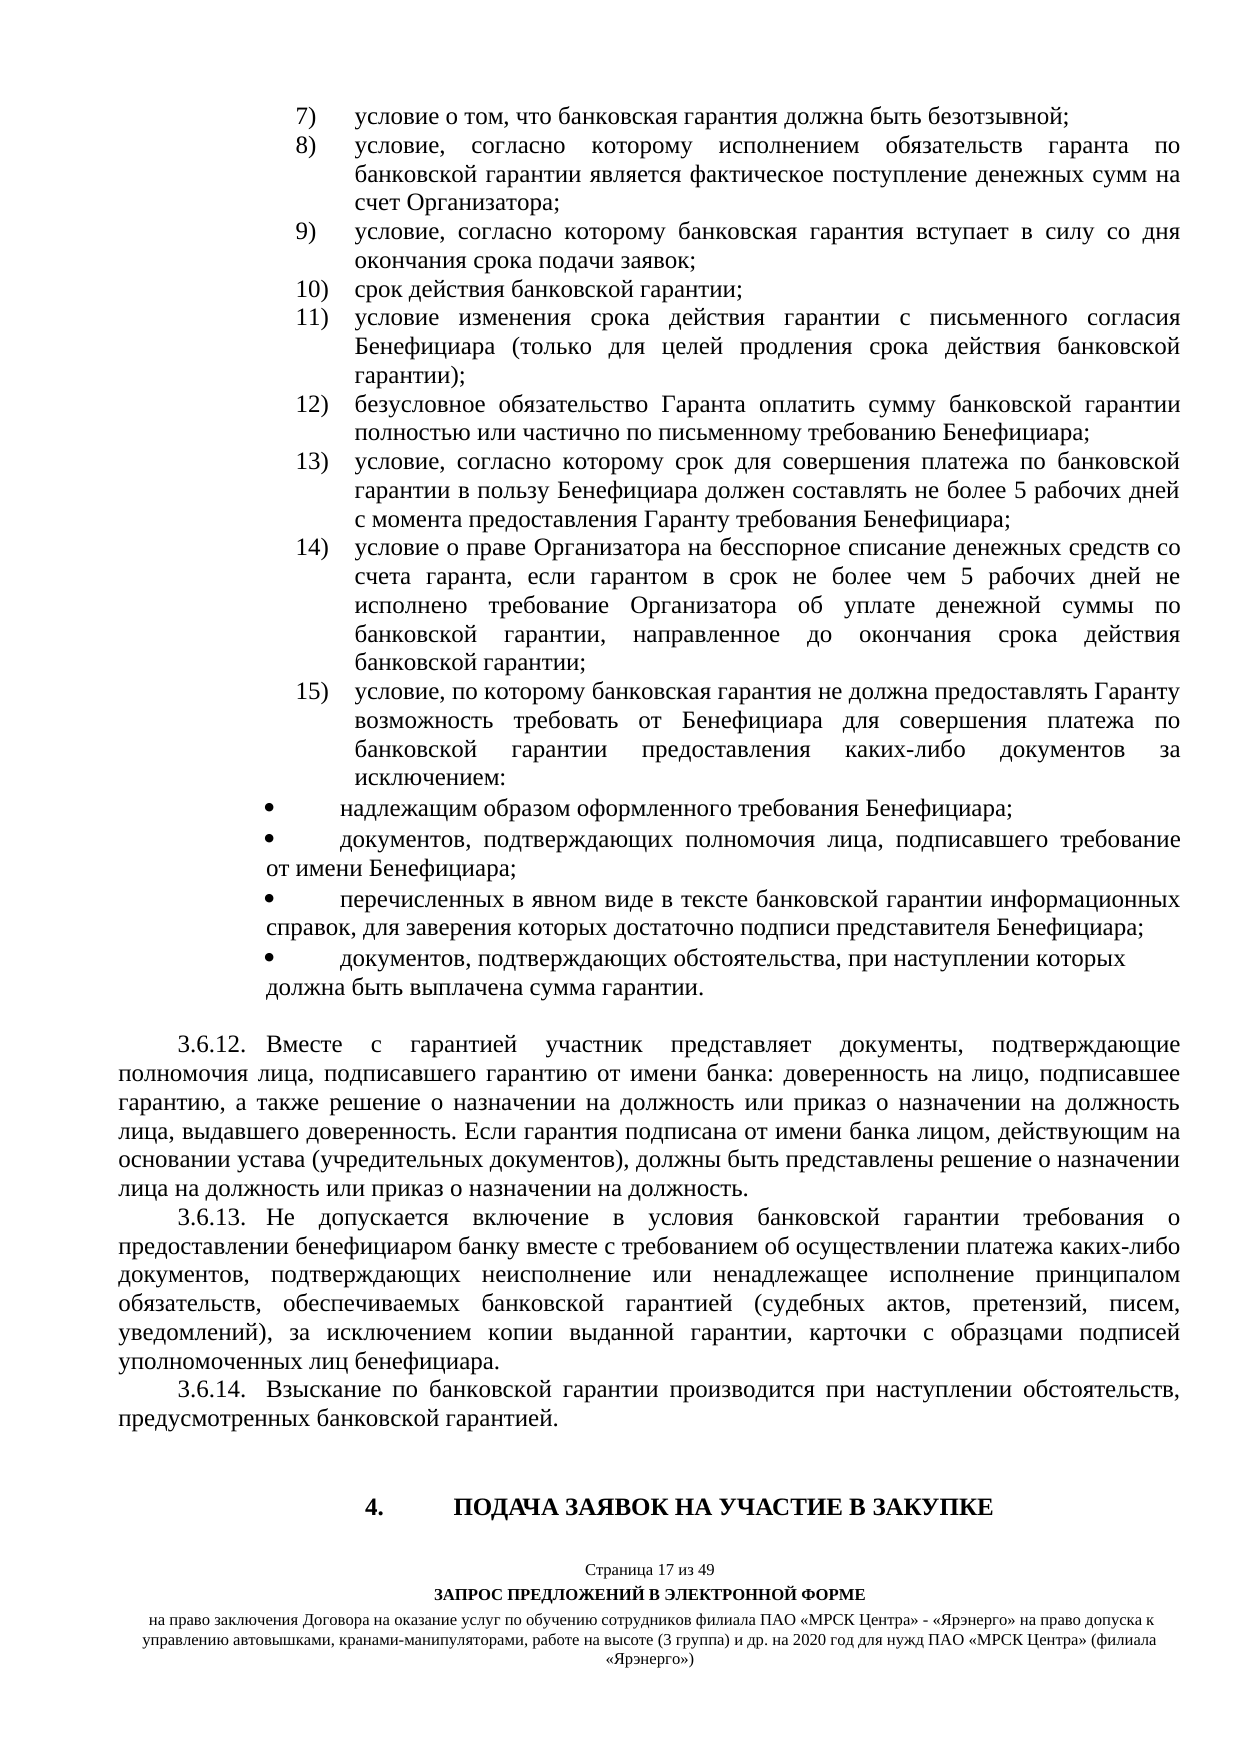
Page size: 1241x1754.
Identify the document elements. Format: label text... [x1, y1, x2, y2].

list условие, согласно которому банковская гарантия вступает в силу со дня окончания срока подачи заявок; [295, 216, 1181, 274]
subtitle ПОДАЧА ЗАЯВОК НА УЧАСТИЕ В ЗАКУПКЕ [118, 1492, 1181, 1521]
list условие о том, что банковская гарантия должна быть безотзывной; [295, 101, 1181, 130]
list условие, согласно которому исполнением обязательств гаранта по банковской гарантии является фактическое поступление денежных сумм на счет Организатора; [295, 130, 1181, 216]
list перечисленных в явном виде в тексте банковской гарантии информационных справок, для заверения которых достаточно подписи представителя Бенефициара; [265, 884, 1181, 941]
list условие, согласно которому срок для совершения платежа по банковской гарантии в пользу Бенефициара должен составлять не более 5 рабочих дней с момента предоставления Гаранту требования Бенефициара; [295, 446, 1181, 532]
list условие, по которому банковская гарантия не должна предоставлять Гаранту возможность требовать от Бенефициара для совершения платежа по банковской гарантии предоставления каких-либо документов за исключением: [295, 676, 1181, 791]
subtitle Вместе с гарантией участник представляет документы, подтверждающие полномочия лица, подписавшего гарантию от имени банка: доверенность на лицо, подписавшее гарантию, а также решение о назначении на должность или приказ о назначении на должность лица, выдавшего доверенность. Если гарантия подписана от имени банка лицом, действующим на основании устава (учредительных документов), должны быть представлены решение о назначении лица на должность или приказ о назначении на должность. [118, 1029, 1181, 1202]
subtitle Взыскание по банковской гарантии производится при наступлении обстоятельств, предусмотренных банковской гарантией. [118, 1374, 1181, 1432]
list документов, подтверждающих обстоятельства, при наступлении которых должна быть выплачена сумма гарантии. [265, 943, 1181, 1001]
list безусловное обязательство Гаранта оплатить сумму банковской гарантии полностью или частично по письменному требованию Бенефициара; [295, 389, 1181, 446]
subtitle Не допускается включение в условия банковской гарантии требования о предоставлении бенефициаром банку вместе с требованием об осуществлении платежа каких-либо документов, подтверждающих неисполнение или ненадлежащее исполнение принципалом обязательств, обеспечиваемых банковской гарантией (судебных актов, претензий, писем, уведомлений), за исключением копии выданной гарантии, карточки с образцами подписей уполномоченных лиц бенефициара. [118, 1202, 1181, 1374]
list срок действия банковской гарантии; [295, 274, 1181, 302]
list документов, подтверждающих полномочия лица, подписавшего требование от имени Бенефициара; [265, 824, 1181, 882]
list надлежащим образом оформленного требования Бенефициара; [265, 793, 1181, 822]
list условие изменения срока действия гарантии с письменного согласия Бенефициара (только для целей продления срока действия банковской гарантии); [295, 302, 1181, 389]
list условие о праве Организатора на бесспорное списание денежных средств со счета гаранта, если гарантом в срок не более чем 5 рабочих дней не исполнено требование Организатора об уплате денежной суммы по банковской гарантии, направленное до окончания срока действия банковской гарантии; [295, 532, 1181, 676]
